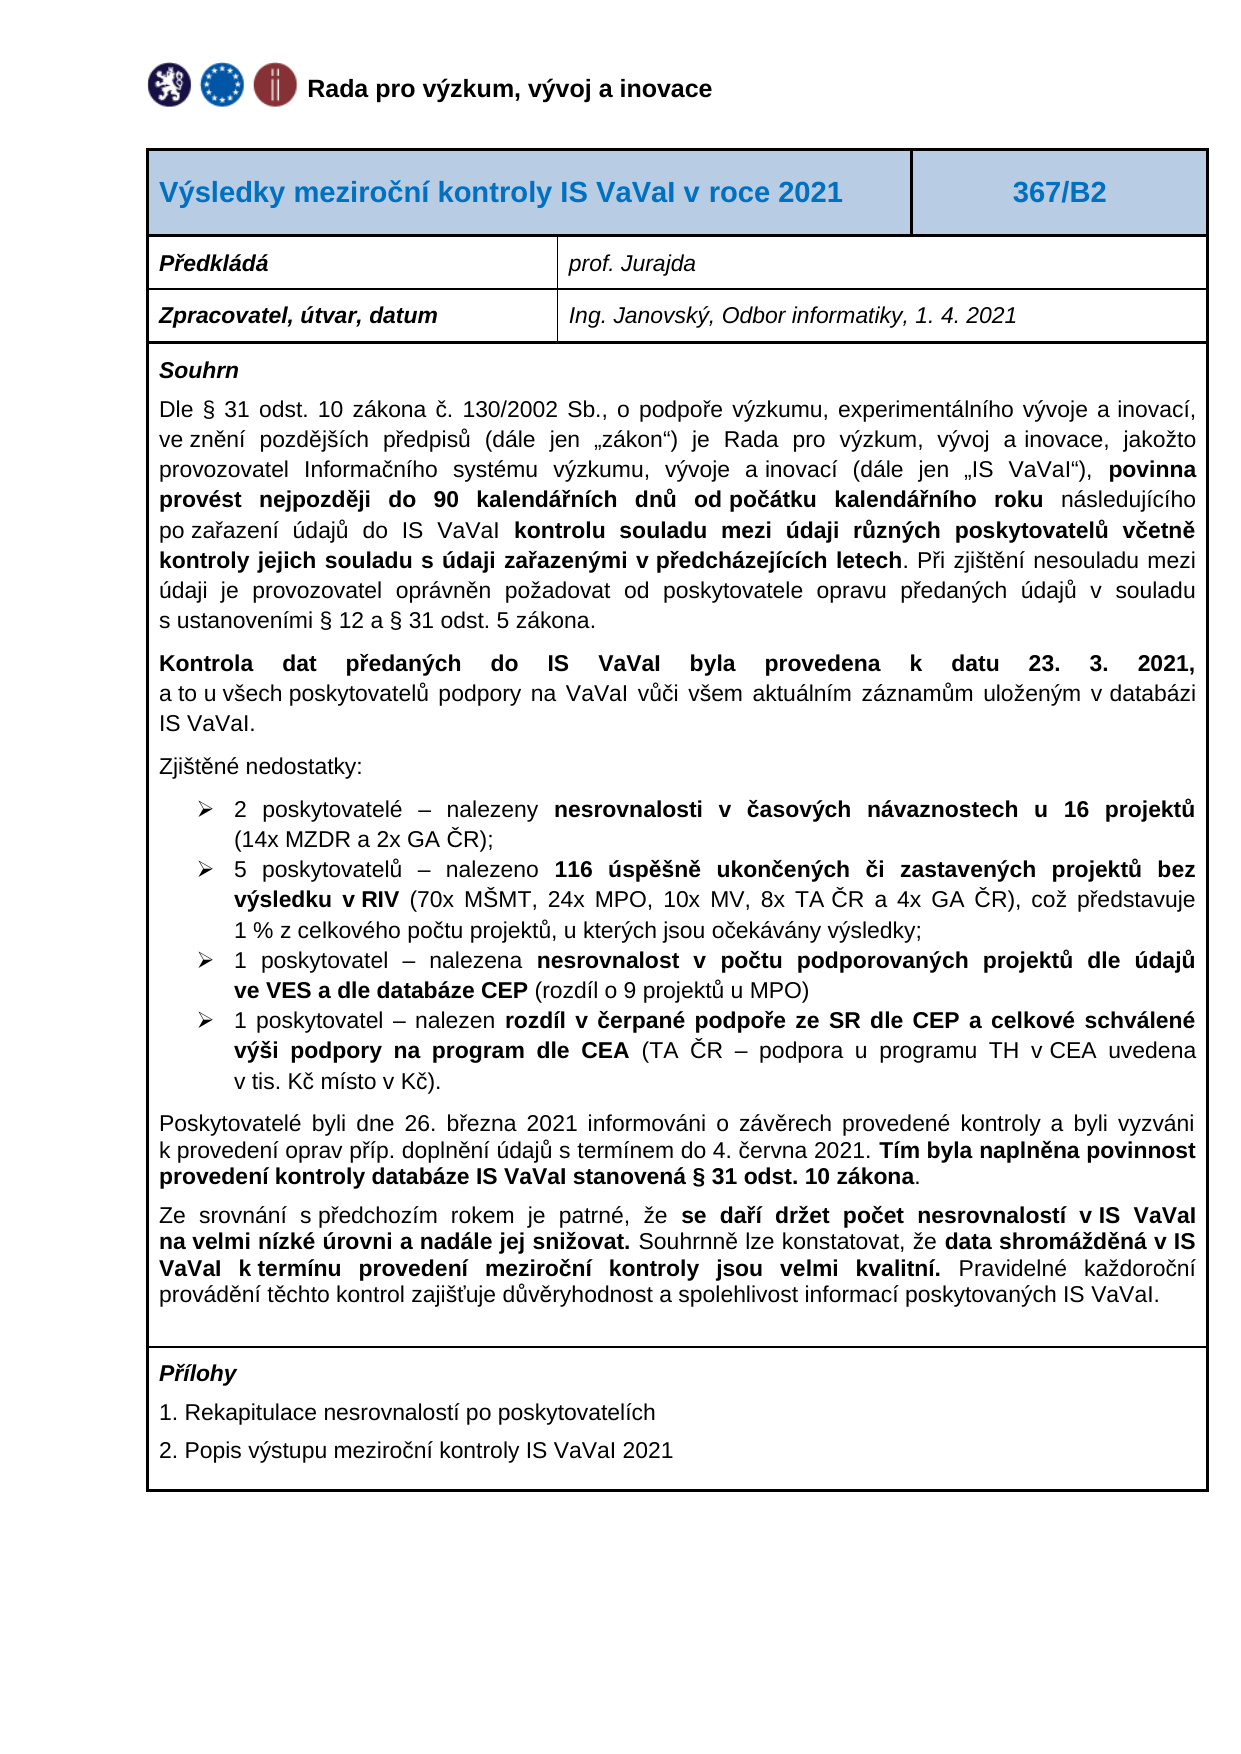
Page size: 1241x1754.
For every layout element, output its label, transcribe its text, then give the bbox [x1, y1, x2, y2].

table_cell Souhrn Dle § 31 odst. 10 zákona č. 130/2002 Sb., o podpoře výzkumu, experimentálního vývoje a inovací, ve znění pozdějších předpisů (dále jen „zákon“) je Rada pro výzkum, vývoj a inovace, jakožto provozovatel Informačního systému výzkumu, vývoje a inovací (dále jen „IS VaVaI“), povinna provést nejpozději do 90 kalendářních dnů od počátku kalendářního roku následujícího po zařazení údajů do IS VaVaI kontrolu souladu mezi údaji různých poskytovatelů včetně kontroly jejich souladu s údaji zařazenými v předcházejících letech. Při zjištění nesouladu mezi údaji je provozovatel oprávněn požadovat od poskytovatele opravu předaných údajů v souladu s ustanoveními § 12 a § 31 odst. 5 zákona. Kontrola dat předaných do IS VaVaI byla provedena k datu 23. 3. 2021, a to u všech poskytovatelů podpory na VaVaI vůči všem aktuálním záznamům uloženým v databázi IS VaVaI. Zjištěné nedostatky: 2 poskytovatelé – nalezeny nesrovnalosti v časových návaznostech u 16 projektů (14x MZDR a 2x GA ČR); 5 poskytovatelů – nalezeno 116 úspěšně ukončených či zastavených projektů bez výsledku v RIV (70x MŠMT, 24x MPO, 10x MV, 8x TA ČR a 4x GA ČR), což představuje 1 % z celkového počtu projektů, u kterých jsou očekávány výsledky; 1 poskytovatel – nalezena nesrovnalost v počtu podporovaných projektů dle údajů ve VES a dle databáze CEP (rozdíl o 9 projektů u MPO) 1 poskytovatel – nalezen rozdíl v čerpané podpoře ze SR dle CEP a celkové schválené výši podpory na program dle CEA (TA ČR – podpora u programu TH v CEA uvedena v tis. Kč místo v Kč). Poskytovatelé byli dne 26. března 2021 informováni o závěrech provedené kontroly a byli vyzváni k provedení oprav příp. doplnění údajů s termínem do 4. června 2021. Tím byla naplněna povinnost provedení kontroly databáze IS VaVaI stanovená § 31 odst. 10 zákona. Ze srovnání s předchozím rokem je patrné, že se daří držet počet nesrovnalostí v IS VaVaI na velmi nízké úrovni a nadále jej snižovat. Souhrnně lze konstatovat, že data shromážděná v IS VaVaI k termínu provedení meziroční kontroly jsou velmi kvalitní. Pravidelné každoroční provádění těchto kontrol zajišťuje důvěryhodnost a spolehlivost informací poskytovaných IS VaVaI. [149, 344, 1206, 1346]
table_cell prof. Jurajda [558, 237, 1206, 288]
table_cell Ing. Janovský, Odbor informatiky, 1. 4. 2021 [558, 290, 1206, 341]
table_header Výsledky meziroční kontroly IS VaVaI v roce 2021 [149, 151, 910, 234]
table_cell Zpracovatel, útvar, datum [149, 290, 557, 341]
table_cell Předkládá [149, 237, 557, 288]
table_header 367/B2 [913, 151, 1206, 234]
table_cell Přílohy 1. Rekapitulace nesrovnalostí po poskytovatelích 2. Popis výstupu meziroční kontroly IS VaVaI 2021 [149, 1348, 1206, 1489]
picture [147, 62, 298, 108]
